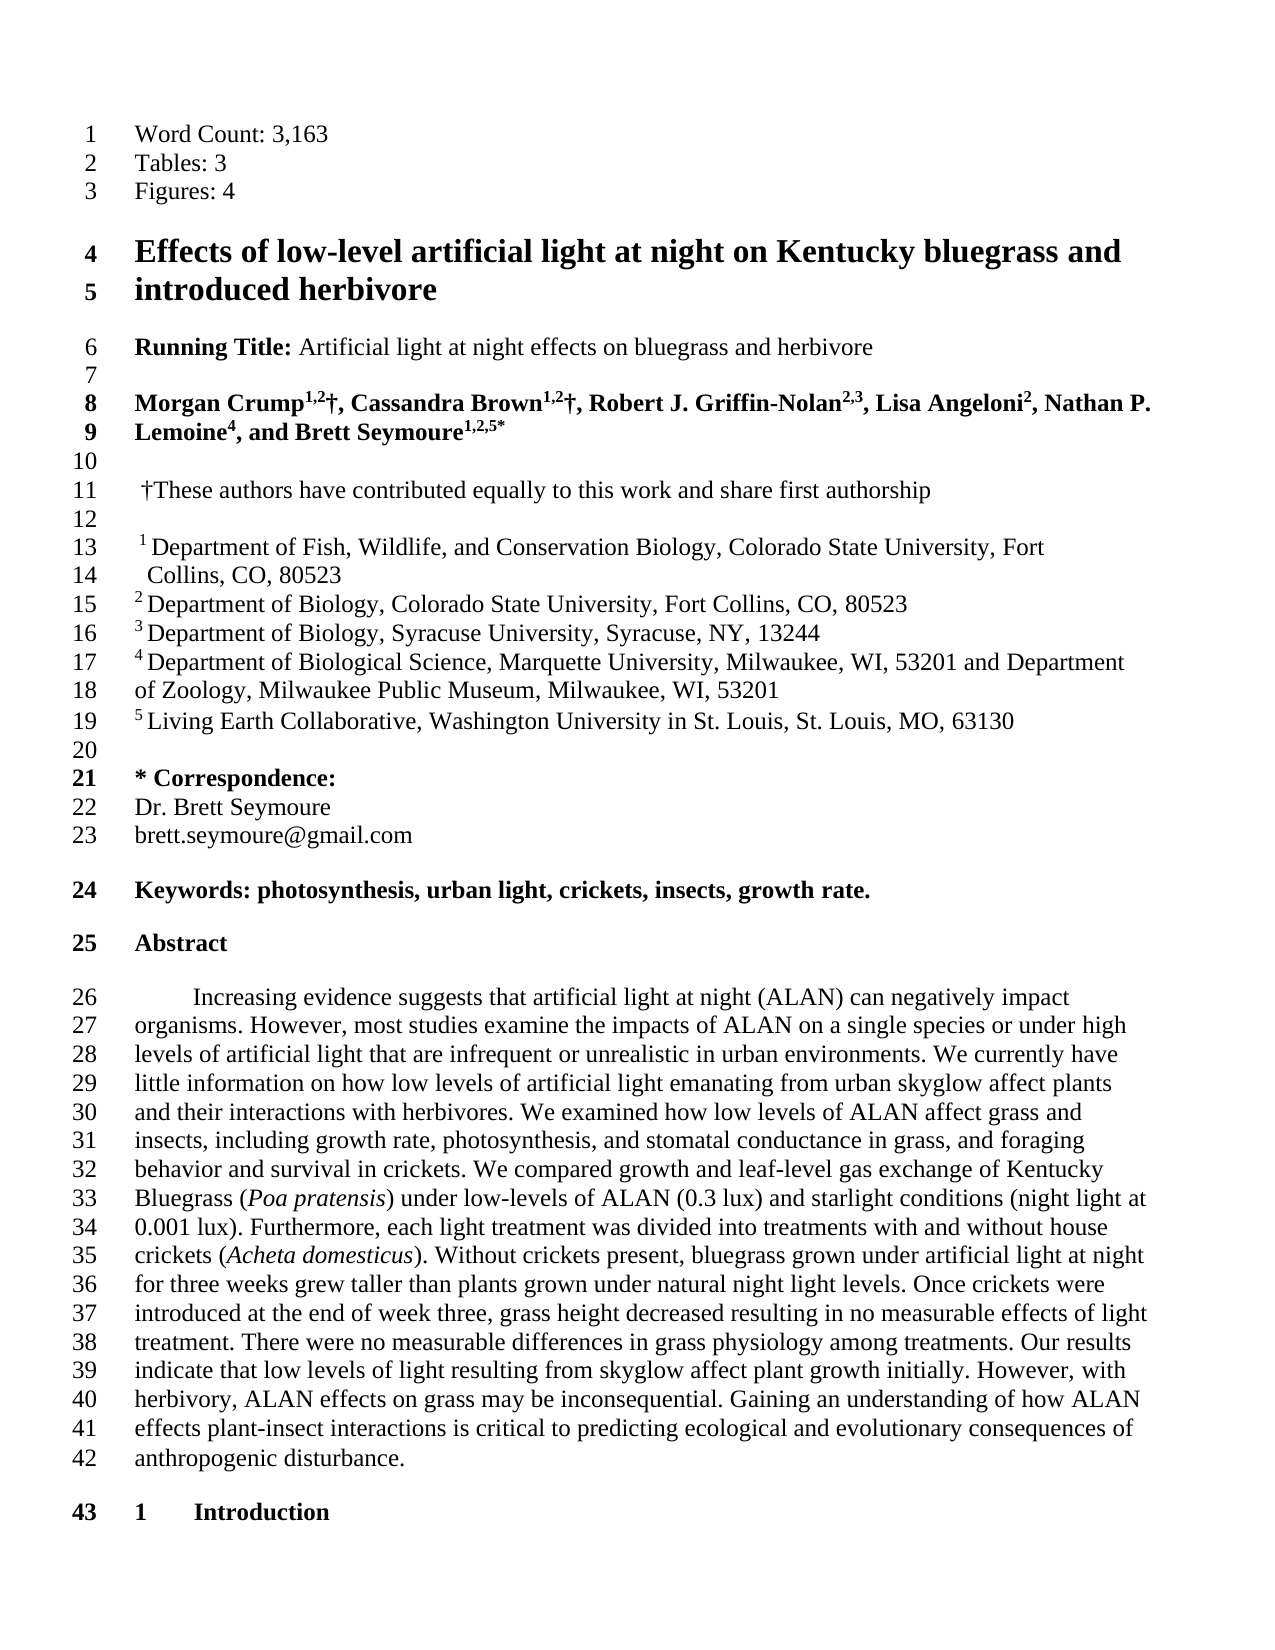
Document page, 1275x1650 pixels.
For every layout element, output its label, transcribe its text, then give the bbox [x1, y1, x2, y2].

list and their interactions with herbivores. We examined how low levels of ALAN affect grass and [72, 1097, 1164, 1126]
list Dr. Brett Seymoure [72, 792, 1164, 821]
list Word Count: 3,163 [84, 119, 1164, 148]
list treatment. There were no measurable differences in grass physiology among treatments. Our results [72, 1327, 1164, 1356]
list behavior and survival in crickets. We compared growth and leaf-level gas exchange of Kentucky [72, 1155, 1164, 1183]
list Collins, CO, 80523 [72, 561, 1164, 589]
list 3 Department of Biology, Syracuse University, Syracuse, NY, 13244 [72, 618, 1164, 647]
list Increasing evidence suggests that artificial light at night (ALAN) can negatively impact [72, 982, 1164, 1011]
subtitle * Correspondence: [72, 764, 1164, 792]
list Lemoine4, and Brett Seymoure1,2,5* [84, 417, 1164, 446]
list crickets (Acheta domesticus). Without crickets present, bluegrass grown under artificial light at night [72, 1241, 1164, 1269]
list Effects of low-level artificial light at night on Kentucky bluegrass and [84, 231, 1164, 269]
text 10 [72, 447, 1164, 475]
list introduced at the end of week three, grass height decreased resulting in no measurable effects of light [72, 1298, 1164, 1327]
subtitle Keywords: photosynthesis, urban light, crickets, insects, growth rate. [72, 875, 1164, 904]
list insects, including growth rate, photosynthesis, and stomatal conductance in grass, and foraging [72, 1126, 1164, 1154]
list Abstract [72, 928, 1164, 957]
text 11 †These authors have contributed equally to this work and share first authorship 12 [72, 475, 932, 533]
subtitle Morgan Crump1,2†, Cassandra Brown1,2†, Robert J. Griffin-Nolan2,3, Lisa Angeloni2, Nathan P. [84, 389, 1164, 417]
list indicate that low levels of light resulting from skyglow affect plant growth initially. However, with [72, 1356, 1164, 1385]
list little information on how low levels of artificial light emanating from urban skyglow affect plants [72, 1068, 1164, 1097]
list Running Title: Artificial light at night effects on bluegrass and herbivore 7 [84, 332, 873, 389]
list of Zoology, Milwaukee Public Museum, Milwaukee, WI, 53201 [72, 676, 1164, 704]
list anthropogenic disturbance. [72, 1443, 1164, 1472]
list organisms. However, most studies examine the impacts of ALAN on a single species or under high [72, 1011, 1164, 1039]
list levels of artificial light that are infrequent or unrealistic in urban environments. We currently have [72, 1040, 1164, 1068]
list effects plant-insect interactions is critical to predicting ecological and evolutionary consequences of [72, 1413, 1164, 1442]
list introduced herbivore [84, 269, 1164, 308]
list 4 Department of Biological Science, Marquette University, Milwaukee, WI, 53201 and Department [72, 647, 1164, 676]
subtitle 1 Introduction [72, 1497, 1164, 1525]
list herbivory, ALAN effects on grass may be inconsequential. Gaining an understanding of how ALAN [72, 1385, 1164, 1413]
list Tables: 3 [84, 148, 1164, 177]
list Bluegrass (Poa pratensis) under low-levels of ALAN (0.3 lux) and starlight conditions (night light at [72, 1183, 1164, 1212]
list brett.seymoure@gmail.com [72, 821, 1164, 849]
list 1 Department of Fish, Wildlife, and Conservation Biology, Colorado State University, Fort [72, 533, 1164, 561]
list 0.001 lux). Furthermore, each light treatment was divided into treatments with and without house [72, 1212, 1164, 1241]
list 5 Living Earth Collaborative, Washington University in St. Louis, St. Louis, MO, 63130 20 [72, 704, 1014, 764]
list Figures: 4 [84, 177, 1164, 205]
list for three weeks grew taller than plants grown under natural night light levels. Once crickets were [72, 1270, 1164, 1298]
list 2 Department of Biology, Colorado State University, Fort Collins, CO, 80523 [72, 589, 1164, 618]
